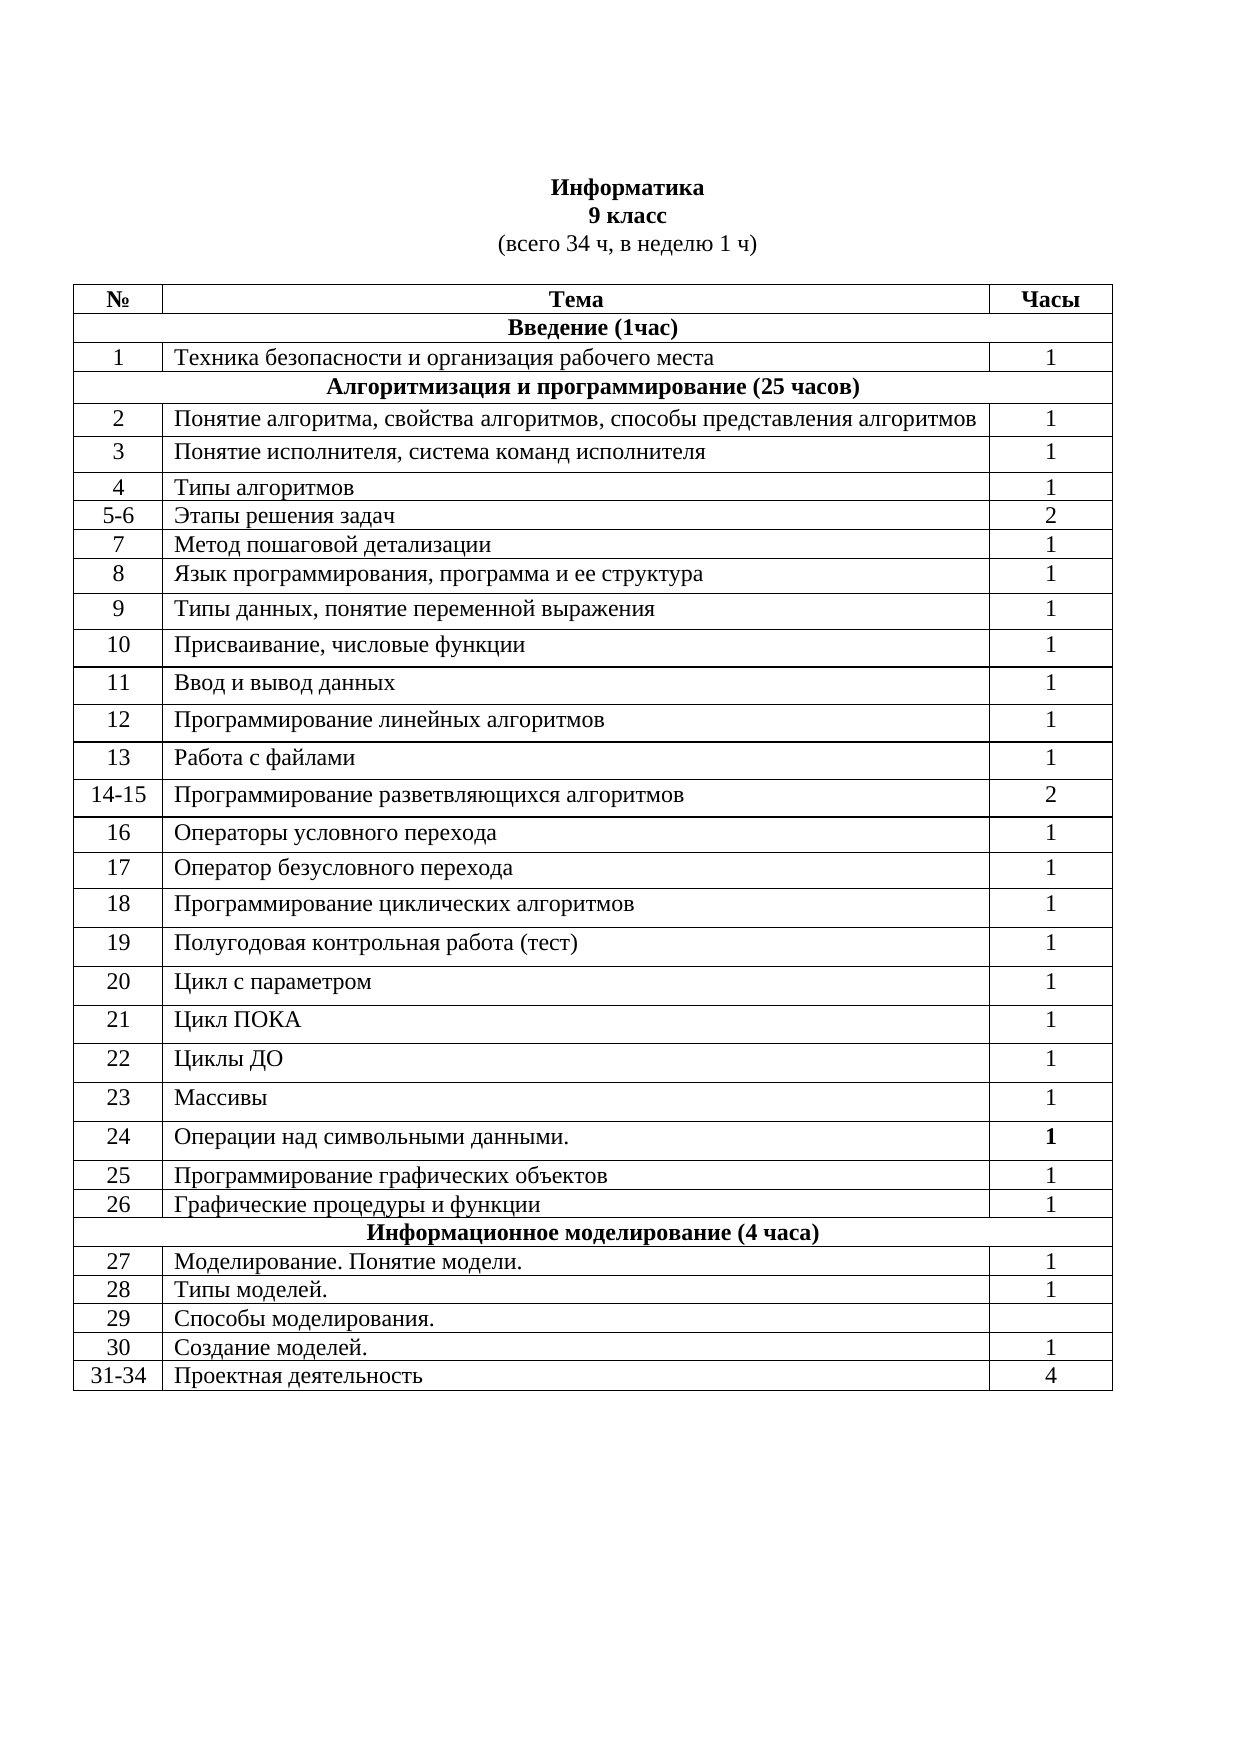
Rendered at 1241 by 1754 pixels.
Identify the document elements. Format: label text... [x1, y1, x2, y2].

table_cell Введение (1час) [74, 314, 1112, 342]
table_cell 18 [74, 889, 162, 927]
table_cell Типы данных, понятие переменной выражения [163, 594, 989, 629]
title Информатика [74, 173, 1181, 201]
table_cell 21 [74, 1006, 162, 1043]
table_cell Цикл с параметром [163, 967, 989, 1004]
table_cell 22 [74, 1044, 162, 1082]
table_cell 13 [74, 743, 162, 779]
table_cell 1 [990, 818, 1112, 852]
table_cell Графические процедуры и функции [163, 1190, 989, 1217]
table_cell Программирование циклических алгоритмов [163, 889, 989, 927]
table_cell 12 [74, 705, 162, 741]
table_cell Способы моделирования. [163, 1304, 989, 1332]
table_header Часы [990, 285, 1112, 312]
table_cell 4 [990, 1361, 1112, 1390]
table_cell Проектная деятельность [163, 1361, 989, 1390]
table_cell 1 [990, 437, 1112, 472]
table_cell 1 [990, 967, 1112, 1004]
table_cell Массивы [163, 1083, 989, 1121]
table_cell Понятие исполнителя, система команд исполнителя [163, 437, 989, 472]
table_cell 1 [990, 473, 1112, 500]
table_cell 2 [990, 501, 1112, 529]
table_cell 14-15 [74, 780, 162, 816]
table_cell 1 [990, 1006, 1112, 1043]
table_cell 1 [990, 404, 1112, 436]
table_cell 1 [990, 1083, 1112, 1121]
table_cell Присваивание, числовые функции [163, 630, 989, 666]
table_cell 1 [990, 1190, 1112, 1217]
table_cell Создание моделей. [163, 1333, 989, 1360]
table_cell Программирование разветвляющихся алгоритмов [163, 780, 989, 816]
table_cell 1 [74, 343, 162, 371]
table_cell 16 [74, 818, 162, 852]
table_cell 28 [74, 1276, 162, 1303]
table_cell Работа с файлами [163, 743, 989, 779]
table_cell Метод пошаговой детализации [163, 530, 989, 557]
table_cell 25 [74, 1161, 162, 1188]
table_cell Моделирование. Понятие модели. [163, 1247, 989, 1274]
table_cell 1 [990, 705, 1112, 741]
table_cell 8 [74, 559, 162, 593]
table_cell Полугодовая контрольная работа (тест) [163, 928, 989, 966]
table_cell Оператор безусловного перехода [163, 853, 989, 888]
table_cell Программирование линейных алгоритмов [163, 705, 989, 741]
table_cell 29 [74, 1304, 162, 1332]
table_cell Понятие алгоритма, свойства алгоритмов, способы представления алгоритмов [163, 404, 989, 436]
table_cell 30 [74, 1333, 162, 1360]
table_cell 1 [990, 1276, 1112, 1303]
table_cell [990, 1304, 1112, 1332]
table_cell Техника безопасности и организация рабочего места [163, 343, 989, 371]
table_cell 1 [990, 1122, 1112, 1160]
table_cell 27 [74, 1247, 162, 1274]
table_cell 5-6 [74, 501, 162, 529]
table_cell 1 [990, 743, 1112, 779]
table_cell Ввод и вывод данных [163, 668, 989, 704]
table_cell 2 [74, 404, 162, 436]
table_cell 1 [990, 1044, 1112, 1082]
table_cell 1 [990, 1161, 1112, 1188]
table_cell 17 [74, 853, 162, 888]
table_cell Этапы решения задач [163, 501, 989, 529]
table_header Тема [163, 285, 989, 312]
table_cell 20 [74, 967, 162, 1004]
table_cell Операторы условного перехода [163, 818, 989, 852]
table_cell 1 [990, 889, 1112, 927]
table_cell 1 [990, 594, 1112, 629]
table_cell 1 [990, 343, 1112, 371]
table_cell Операции над символьными данными. [163, 1122, 989, 1160]
title 9 класс [74, 201, 1181, 228]
table_cell 1 [990, 1333, 1112, 1360]
table_cell Типы алгоритмов [163, 473, 989, 500]
table_cell Циклы ДО [163, 1044, 989, 1082]
table_cell Программирование графических объектов [163, 1161, 989, 1188]
table_cell 11 [74, 668, 162, 704]
table_cell 3 [74, 437, 162, 472]
table_cell Типы моделей. [163, 1276, 989, 1303]
table_cell 26 [74, 1190, 162, 1217]
table_cell 1 [990, 530, 1112, 557]
table_cell 19 [74, 928, 162, 966]
table_cell 1 [990, 559, 1112, 593]
table_cell Алгоритмизация и программирование (25 часов) [74, 372, 1112, 403]
table_cell 1 [990, 928, 1112, 966]
table_cell 1 [990, 853, 1112, 888]
text (всего 34 ч, в неделю 1 ч) [74, 228, 1181, 256]
table_cell 31-34 [74, 1361, 162, 1390]
table_cell 2 [990, 780, 1112, 816]
table_cell 1 [990, 668, 1112, 704]
table_cell 1 [990, 1247, 1112, 1274]
table_header № [74, 285, 162, 312]
table_cell 10 [74, 630, 162, 666]
table_cell Язык программирования, программа и ее структура [163, 559, 989, 593]
table_cell 7 [74, 530, 162, 557]
table_cell 9 [74, 594, 162, 629]
table_cell 4 [74, 473, 162, 500]
table_cell 24 [74, 1122, 162, 1160]
table_cell 23 [74, 1083, 162, 1121]
table_cell Цикл ПОКА [163, 1006, 989, 1043]
table_cell Информационное моделирование (4 часа) [74, 1218, 1112, 1246]
table_cell 1 [990, 630, 1112, 666]
